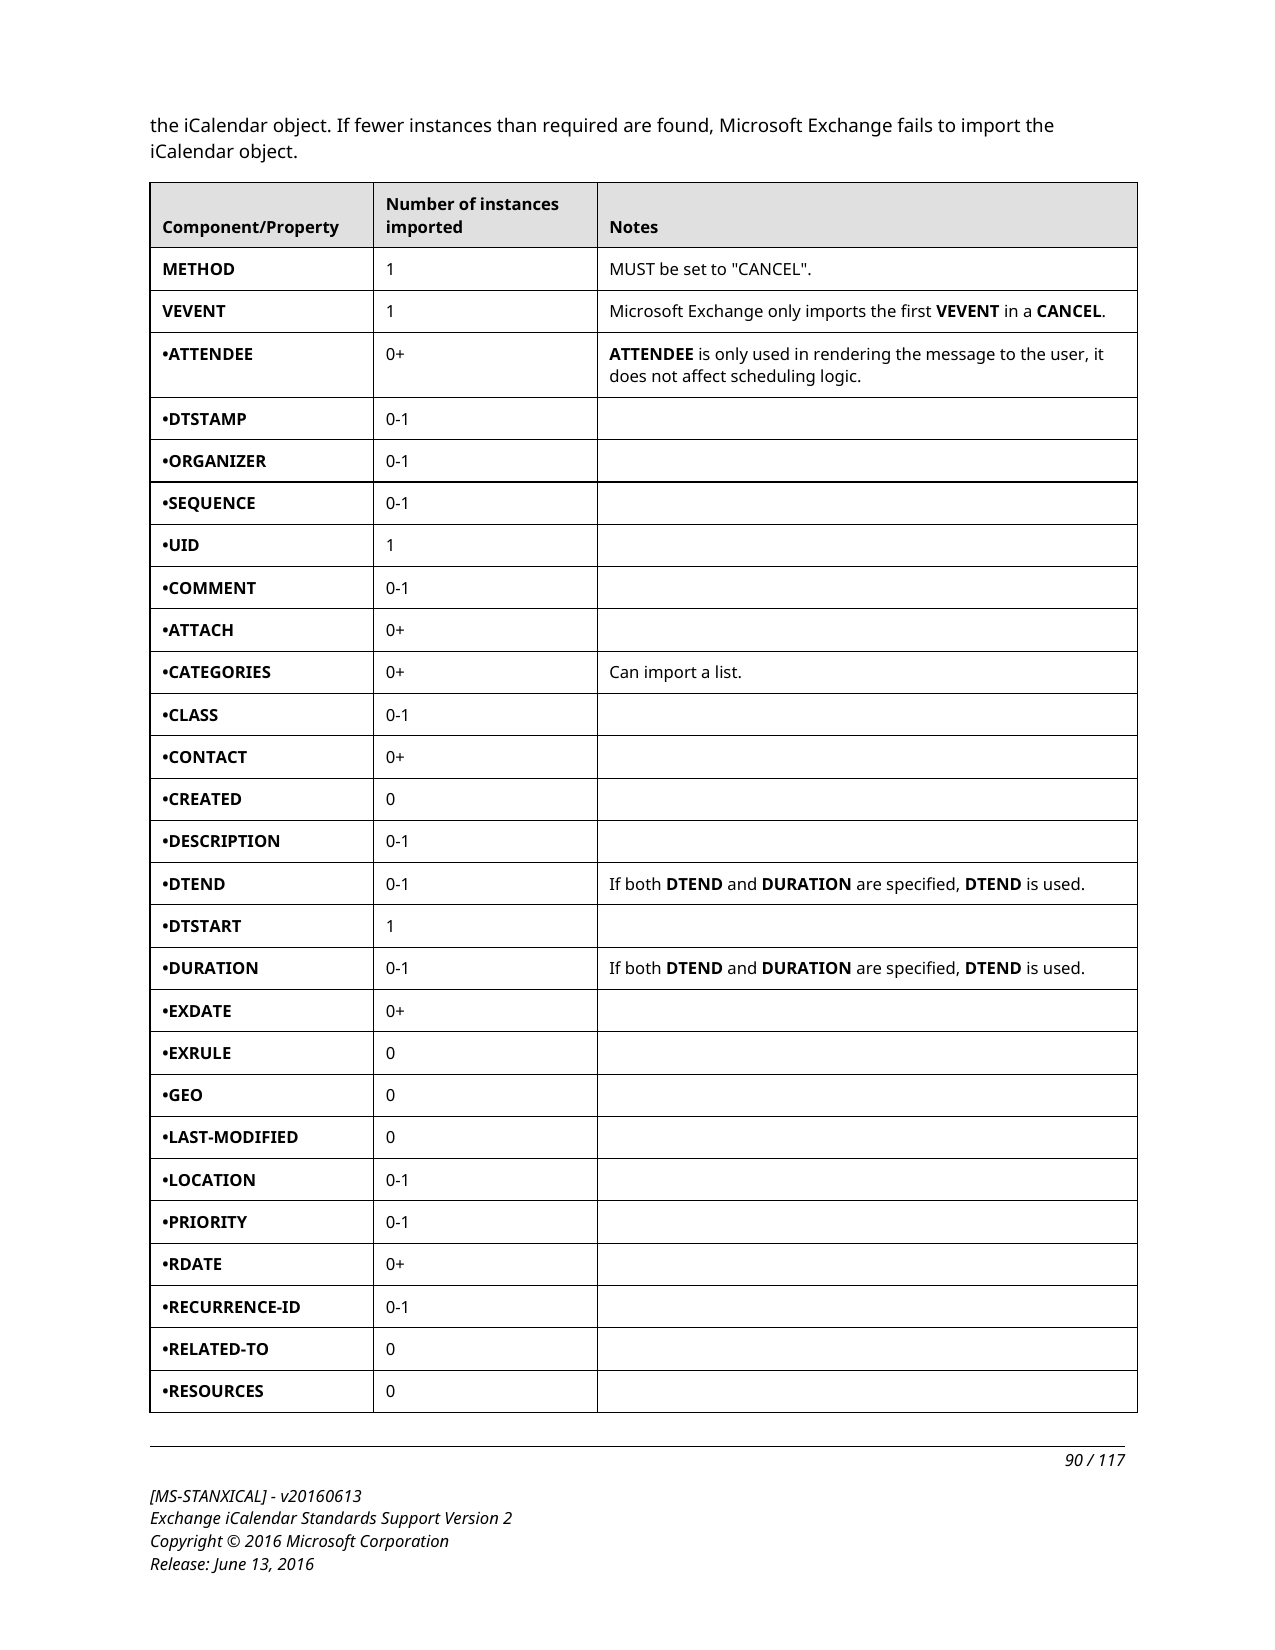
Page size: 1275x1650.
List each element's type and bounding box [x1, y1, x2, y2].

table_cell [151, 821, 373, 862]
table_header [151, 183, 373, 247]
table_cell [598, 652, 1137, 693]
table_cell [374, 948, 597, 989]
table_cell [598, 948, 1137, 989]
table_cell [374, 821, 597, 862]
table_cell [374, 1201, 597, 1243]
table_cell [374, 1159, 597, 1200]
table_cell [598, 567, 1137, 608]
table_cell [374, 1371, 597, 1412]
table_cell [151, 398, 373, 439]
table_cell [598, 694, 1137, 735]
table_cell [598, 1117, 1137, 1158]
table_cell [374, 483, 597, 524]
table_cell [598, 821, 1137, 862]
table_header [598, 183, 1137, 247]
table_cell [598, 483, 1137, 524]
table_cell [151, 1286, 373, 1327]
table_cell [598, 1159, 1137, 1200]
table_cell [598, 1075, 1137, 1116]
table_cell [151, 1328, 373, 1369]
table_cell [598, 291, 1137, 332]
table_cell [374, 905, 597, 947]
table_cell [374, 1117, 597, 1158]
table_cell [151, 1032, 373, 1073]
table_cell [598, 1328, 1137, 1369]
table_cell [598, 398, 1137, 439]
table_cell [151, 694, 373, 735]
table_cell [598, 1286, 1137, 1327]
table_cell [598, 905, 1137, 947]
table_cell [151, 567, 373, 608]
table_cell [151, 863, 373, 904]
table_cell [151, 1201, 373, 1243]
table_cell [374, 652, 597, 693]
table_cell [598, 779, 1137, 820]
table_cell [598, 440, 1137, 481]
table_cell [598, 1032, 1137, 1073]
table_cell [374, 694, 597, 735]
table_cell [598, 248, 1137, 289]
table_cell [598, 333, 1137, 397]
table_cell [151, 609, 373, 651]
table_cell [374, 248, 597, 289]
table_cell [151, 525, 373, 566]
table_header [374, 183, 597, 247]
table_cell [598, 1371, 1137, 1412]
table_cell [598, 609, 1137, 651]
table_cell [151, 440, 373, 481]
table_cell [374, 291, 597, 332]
text [150, 112, 1125, 163]
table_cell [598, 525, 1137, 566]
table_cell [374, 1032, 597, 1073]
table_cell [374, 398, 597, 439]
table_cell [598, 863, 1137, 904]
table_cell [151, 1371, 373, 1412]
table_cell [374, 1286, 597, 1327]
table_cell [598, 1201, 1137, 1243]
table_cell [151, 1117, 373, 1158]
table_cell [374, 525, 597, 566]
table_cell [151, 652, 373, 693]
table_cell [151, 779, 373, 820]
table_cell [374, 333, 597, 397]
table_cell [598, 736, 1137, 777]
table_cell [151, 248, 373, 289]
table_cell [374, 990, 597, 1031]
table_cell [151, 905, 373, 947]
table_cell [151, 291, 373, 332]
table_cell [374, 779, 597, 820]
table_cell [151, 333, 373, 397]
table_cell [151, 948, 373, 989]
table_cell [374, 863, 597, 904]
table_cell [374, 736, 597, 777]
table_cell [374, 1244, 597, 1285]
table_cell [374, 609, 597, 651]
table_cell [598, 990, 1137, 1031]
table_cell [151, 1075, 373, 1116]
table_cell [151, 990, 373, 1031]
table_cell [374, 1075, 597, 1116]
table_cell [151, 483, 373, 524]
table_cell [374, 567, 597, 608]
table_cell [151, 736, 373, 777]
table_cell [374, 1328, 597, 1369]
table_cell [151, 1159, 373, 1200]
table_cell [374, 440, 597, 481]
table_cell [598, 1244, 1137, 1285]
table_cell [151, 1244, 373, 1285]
